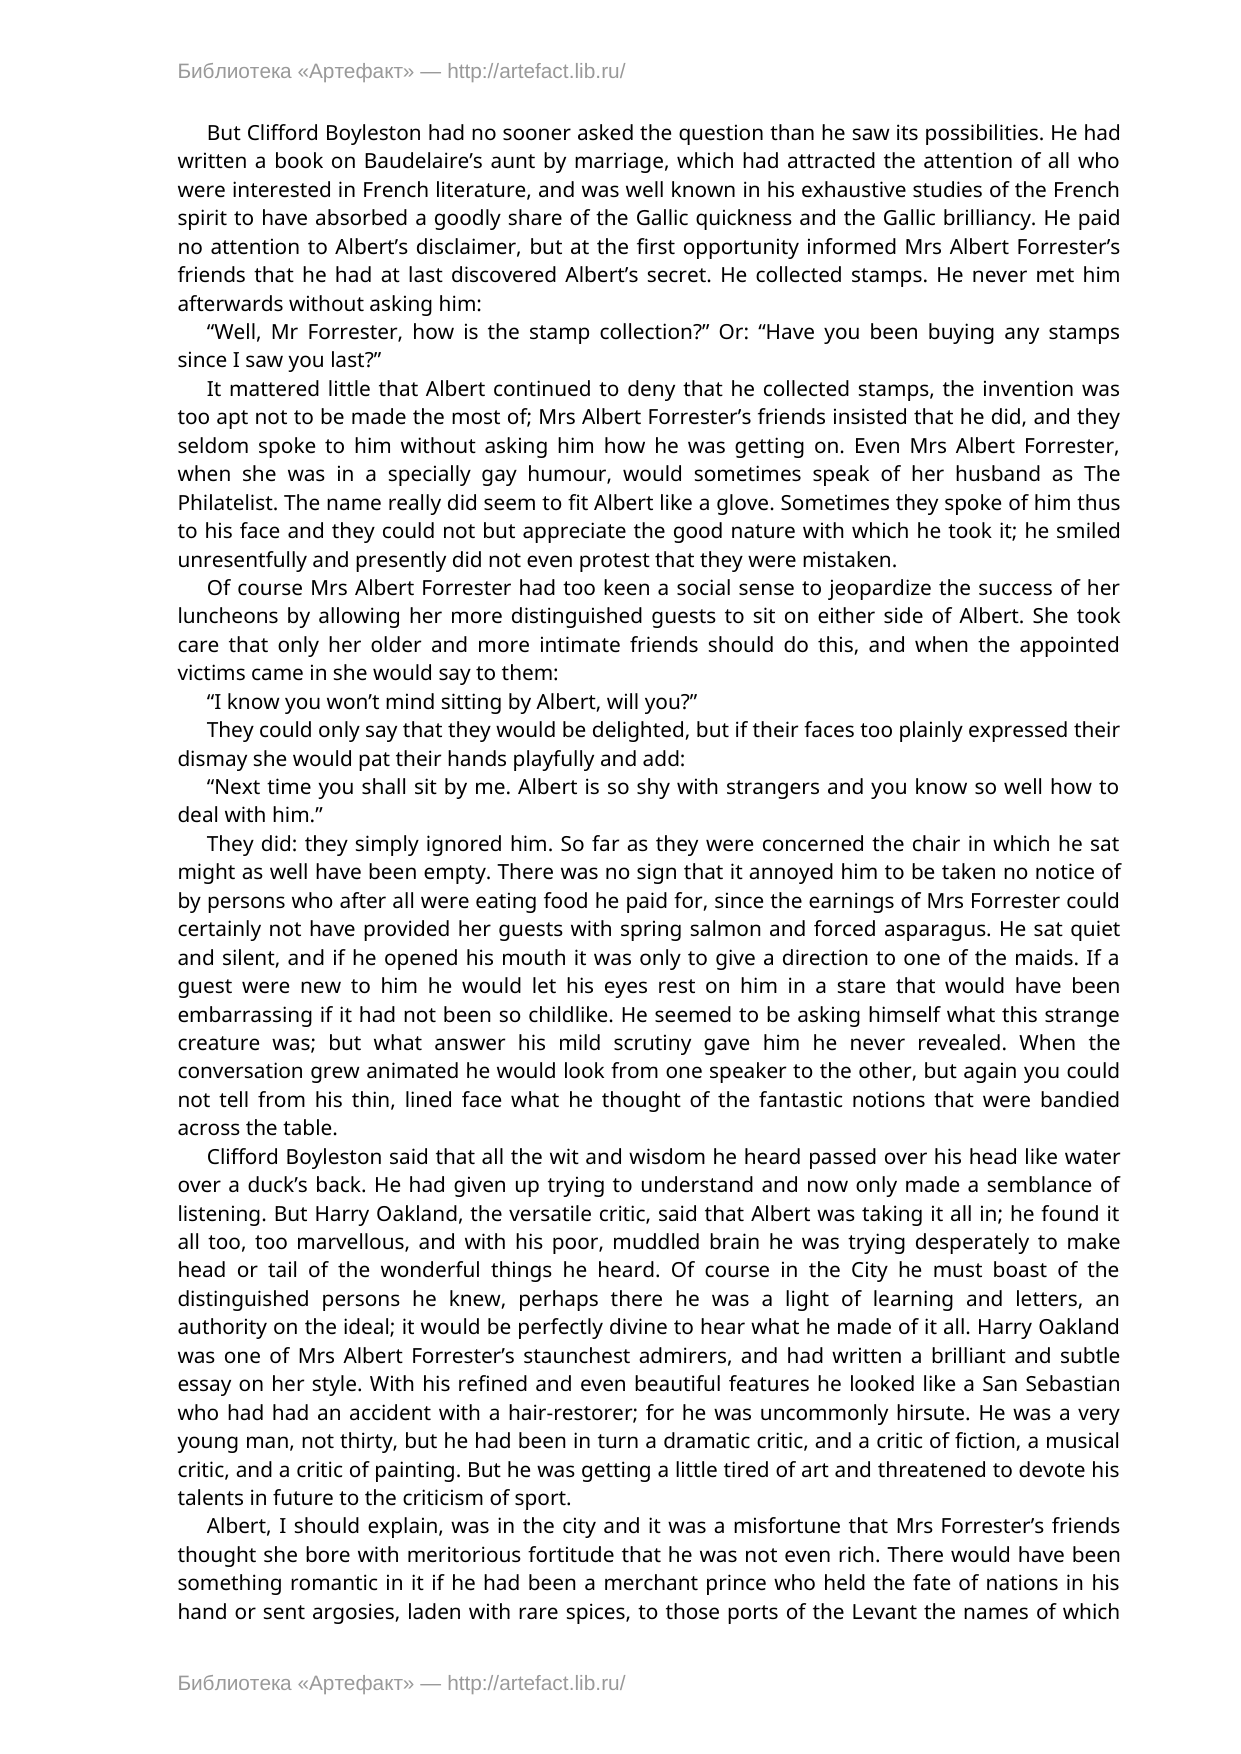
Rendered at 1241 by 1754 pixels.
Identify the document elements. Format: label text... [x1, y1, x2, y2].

text It mattered little that Albert continued to deny that he collected stamps, the invention was too apt not to be made the most of; Mrs Albert Forrester’s friends insisted that he did, and they seldom spoke to him without asking him how he was getting on. Even Mrs Albert Forrester, when she was in a specially gay humour, would sometimes speak of her husband as The Philatelist. The name really did seem to fit Albert like a glove. Sometimes they spoke of him thus to his face and they could not but appreciate the good nature with which he took it; he smiled unresentfully and presently did not even protest that they were mistaken. [177, 374, 1122, 573]
text Clifford Boyleston said that all the wit and wisdom he heard passed over his head like water over a duck’s back. He had given up trying to understand and now only made a semblance of listening. But Harry Oakland, the versatile critic, said that Albert was taking it all in; he found it all too, too marvellous, and with his poor, muddled brain he was trying desperately to make head or tail of the wonderful things he heard. Of course in the City he must boast of the distinguished persons he knew, perhaps there he was a light of learning and letters, an authority on the ideal; it would be perfectly divine to hear what he made of it all. Harry Oakland was one of Mrs Albert Forrester’s staunchest admirers, and had written a brilliant and subtle essay on her style. With his refined and even beautiful features he looked like a San Sebastian who had had an accident with a hair-restorer; for he was uncommonly hirsute. He was a very young man, not thirty, but he had been in turn a dramatic critic, and a critic of fiction, a musical critic, and a critic of painting. But he was getting a little tired of art and threatened to devote his talents in future to the criticism of sport. [177, 1142, 1122, 1512]
text “Well, Mr Forrester, how is the stamp collection?” Or: “Have you been buying any stamps since I saw you last?” [177, 317, 1122, 374]
text Of course Mrs Albert Forrester had too keen a social sense to jeopardize the success of her luncheons by allowing her more distinguished guests to sit on either side of Albert. She took care that only her older and more intimate friends should do this, and when the appointed victims came in she would say to them: [177, 573, 1122, 687]
text They could only say that they would be delighted, but if their faces too plainly expressed their dismay she would pat their hands playfully and add: [177, 715, 1122, 772]
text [177, 1512, 1122, 1625]
text But Clifford Boyleston had no sooner asked the question than he saw its possibilities. He had written a book on Baudelaire’s aunt by marriage, which had attracted the attention of all who were interested in French literature, and was well known in his exhaustive studies of the French spirit to have absorbed a goodly share of the Gallic quickness and the Gallic brilliancy. He paid no attention to Albert’s disclaimer, but at the first opportunity informed Mrs Albert Forrester’s friends that he had at last discovered Albert’s secret. He collected stamps. He never met him afterwards without asking him: [177, 118, 1122, 317]
text “I know you won’t mind sitting by Albert, will you?” [177, 687, 1122, 715]
text “Next time you shall sit by me. Albert is so shy with strangers and you know so well how to deal with him.” [177, 772, 1122, 829]
text They did: they simply ignored him. So far as they were concerned the chair in which he sat might as well have been empty. There was no sign that it annoyed him to be taken no notice of by persons who after all were eating food he paid for, since the earnings of Mrs Forrester could certainly not have provided her guests with spring salmon and forced asparagus. He sat quiet and silent, and if he opened his mouth it was only to give a direction to one of the maids. If a guest were new to him he would let his eyes rest on him in a stare that would have been embarrassing if it had not been so childlike. He seemed to be asking himself what this strange creature was; but what answer his mild scrutiny gave him he never revealed. When the conversation grew animated he would look from one speaker to the other, but again you could not tell from his thin, lined face what he thought of the fantastic notions that were bandied across the table. [177, 829, 1122, 1142]
